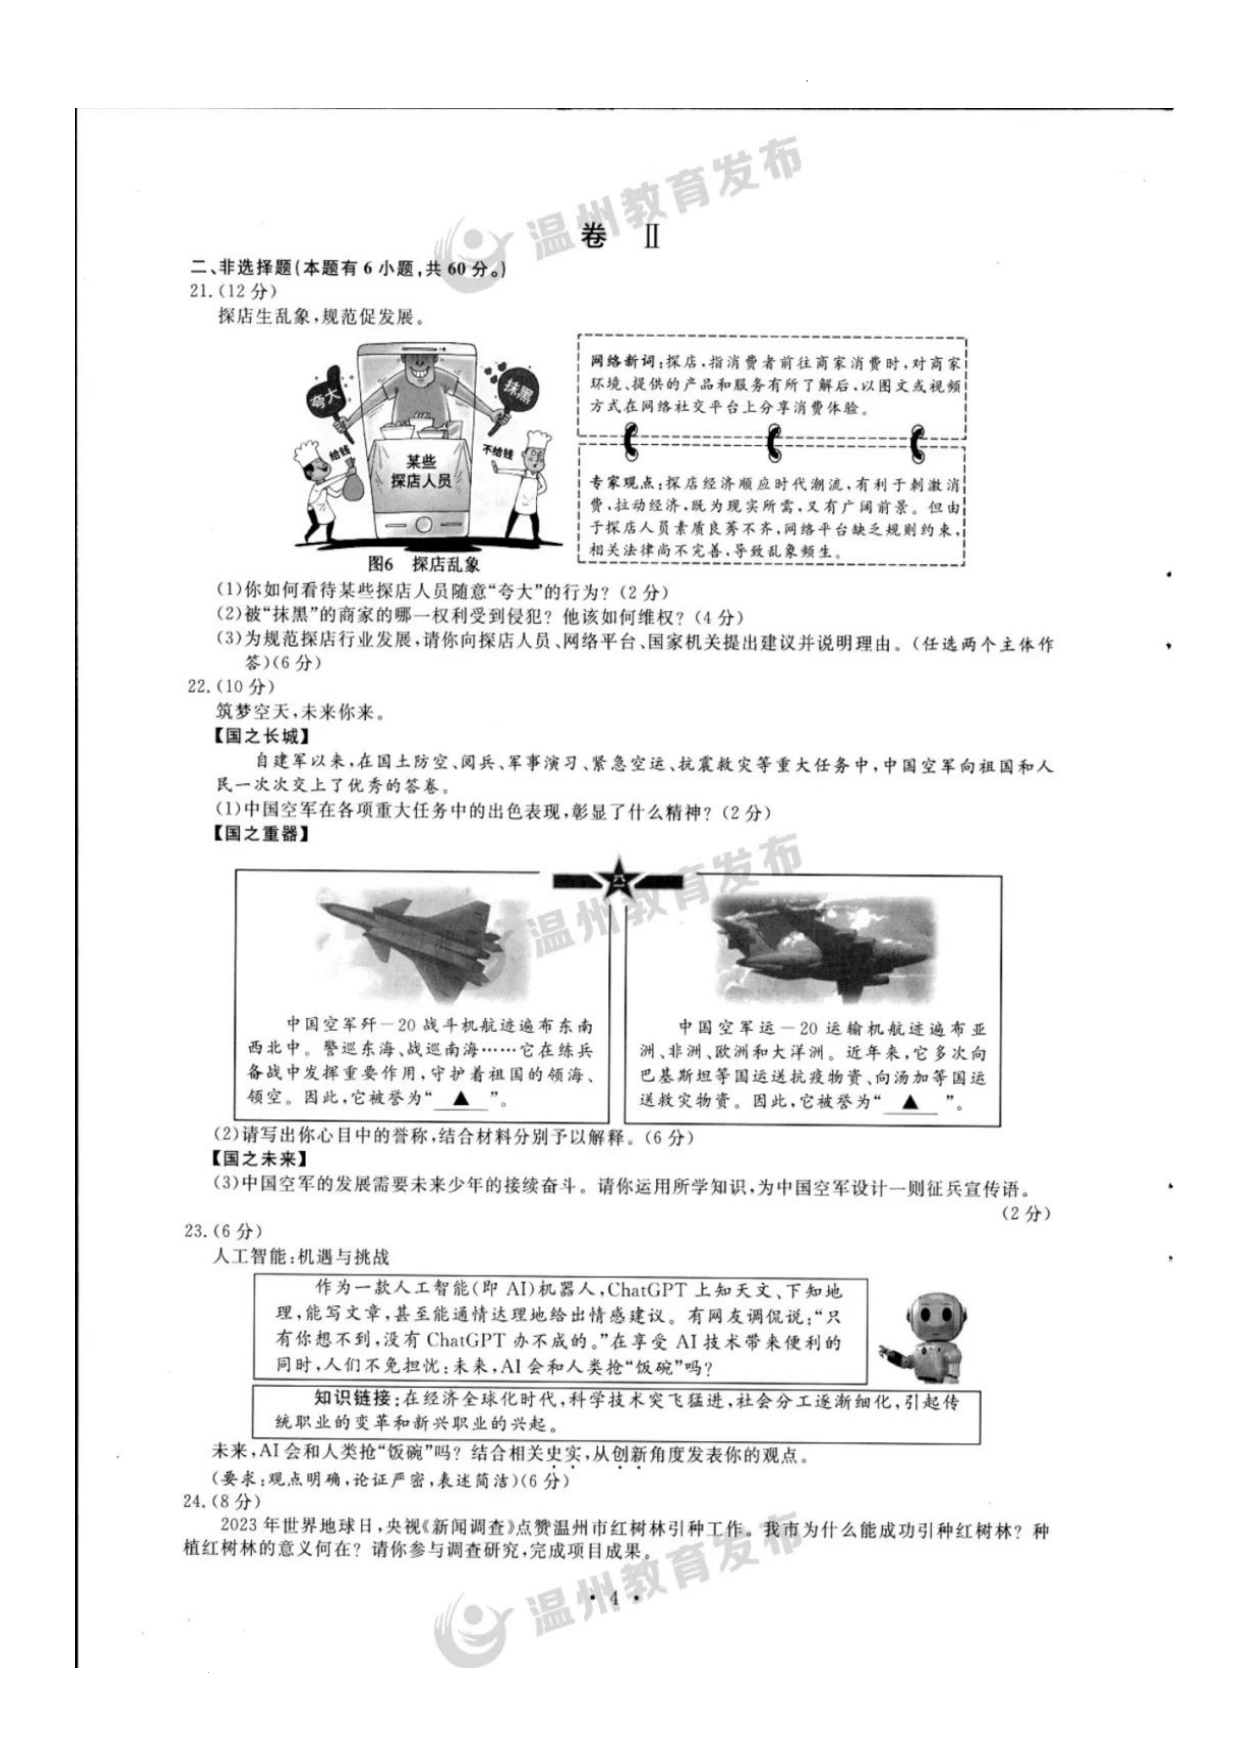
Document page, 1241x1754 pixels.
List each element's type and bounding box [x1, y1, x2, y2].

picture [75, 108, 1174, 1668]
